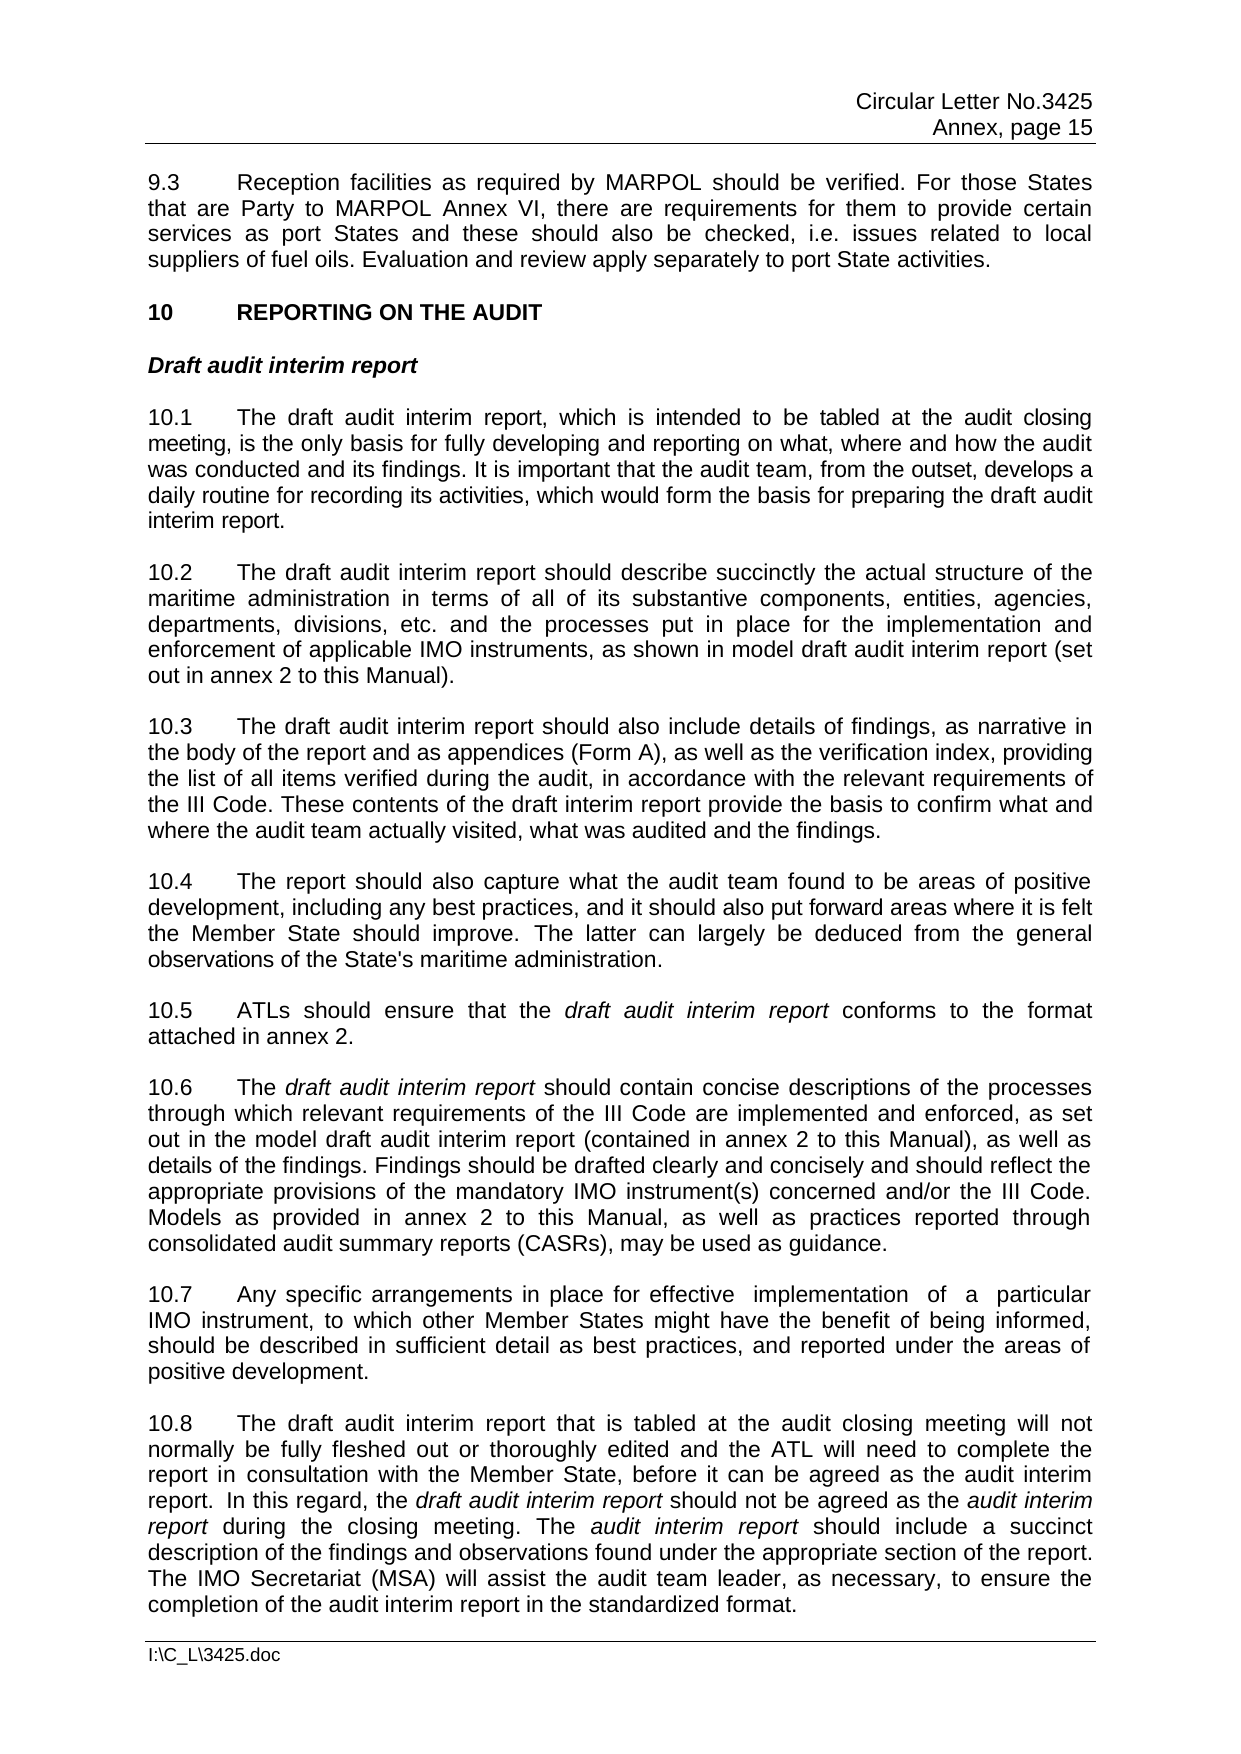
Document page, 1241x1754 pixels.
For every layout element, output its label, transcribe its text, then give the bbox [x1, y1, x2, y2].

subtitle REPORTING ON THE AUDIT [148, 299, 1136, 325]
list The report should also capture what the audit team found to be areas of positive development, including any best practices, and it should also put forward areas where it is felt the Member State should improve. The latter can largely be deduced from the general observations of the State's maritime administration. [148, 869, 1092, 972]
list The draft audit interim report, which is intended to be tabled at the audit closing meeting, is the only basis for fully developing and reporting on what, where and how the audit was conducted and its findings. It is important that the audit team, from the outset, develops a daily routine for recording its activities, which would form the basis for preparing the draft audit interim report. [148, 405, 1093, 534]
list ATLs should ensure that the draft audit interim report conforms to the format attached in annex 2. [148, 998, 1092, 1049]
list The draft audit interim report should describe succinctly the actual structure of the maritime administration in terms of all of its substantive components, entities, agencies, departments, divisions, etc. and the processes put in place for the implementation and enforcement of applicable IMO instruments, as shown in model draft audit interim report (set out in annex 2 to this Manual). [148, 559, 1093, 688]
list The draft audit interim report should contain concise descriptions of the processes through which relevant requirements of the III Code are implemented and enforced, as set out in the model draft audit interim report (contained in annex 2 to this Manual), as well as details of the findings. Findings should be drafted clearly and concisely and should reflect the appropriate provisions of the mandatory IMO instrument(s) concerned and/or the III Code. Models as provided in annex 2 to this Manual, as well as practices reported through consolidated audit summary reports (CASRs), may be used as guidance. [148, 1075, 1092, 1256]
subtitle Draft audit interim report [148, 352, 1136, 379]
list The draft audit interim report should also include details of findings, as narrative in the body of the report and as appendices (Form A), as well as the verification index, providing the list of all items verified during the audit, in accordance with the relevant requirements of the III Code. These contents of the draft interim report provide the basis to confirm what and where the audit team actually visited, what was audited and the findings. [148, 714, 1093, 843]
list Any specific arrangements in place for effective implementation of a particular IMO instrument, to which other Member States might have the benefit of being informed, should be described in sufficient detail as best practices, and reported under the areas of positive development. [148, 1281, 1092, 1385]
list The draft audit interim report that is tabled at the audit closing meeting will not normally be fully fleshed out or thoroughly edited and the ATL will need to complete the report in consultation with the Member State, before it can be agreed as the audit interim report. In this regard, the draft audit interim report should not be agreed as the audit interim report during the closing meeting. The audit interim report should include a succinct description of the findings and observations found under the appropriate section of the report. The IMO Secretariat (MSA) will assist the audit team leader, as necessary, to ensure the completion of the audit interim report in the standardized format. [148, 1410, 1093, 1617]
list Reception facilities as required by MARPOL should be verified. For those States that are Party to MARPOL Annex VI, there are requirements for them to provide certain services as port States and these should also be checked, i.e. issues related to local suppliers of fuel oils. Evaluation and review apply separately to port State activities. [148, 169, 1093, 273]
